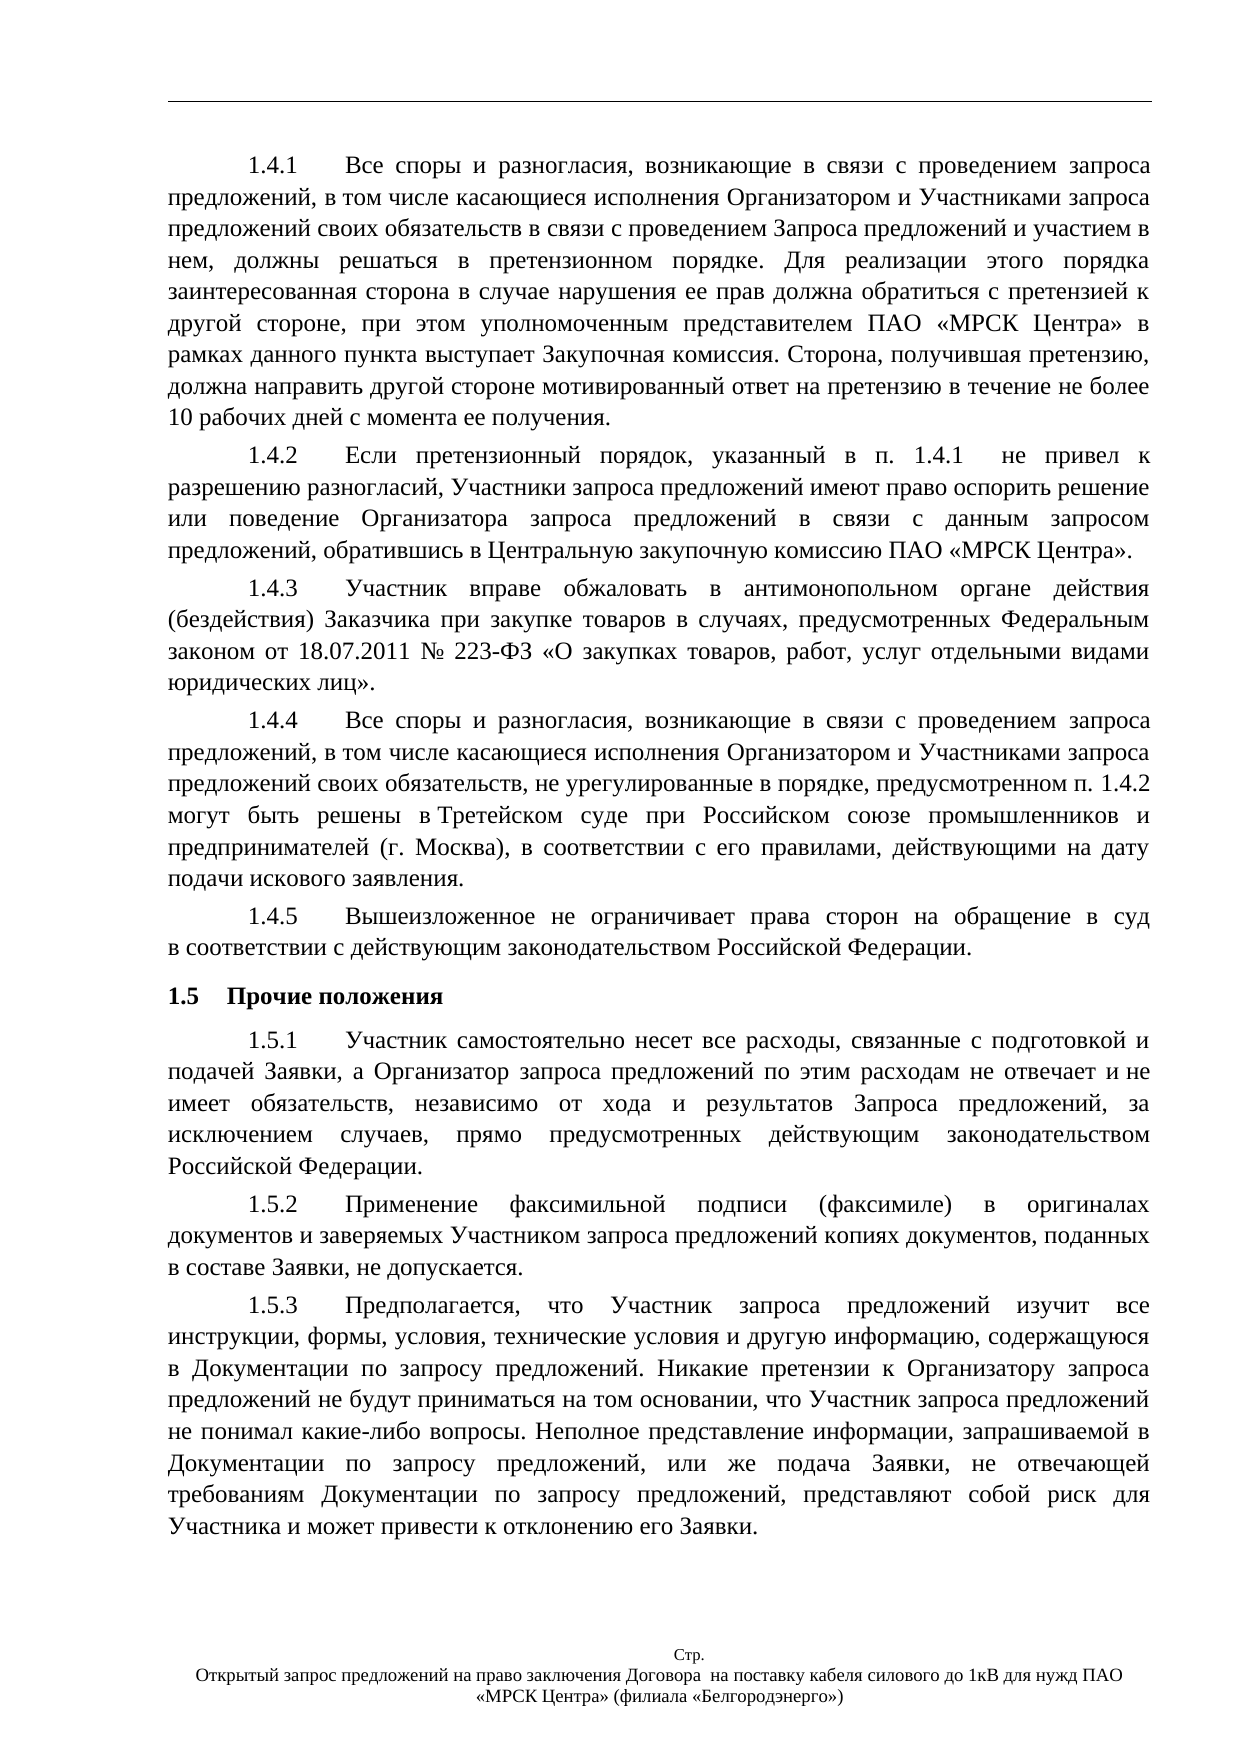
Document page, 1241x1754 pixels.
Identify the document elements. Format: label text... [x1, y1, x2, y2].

subtitle Прочие положения [168, 981, 1152, 1009]
list Предполагается, что Участник запроса предложений изучит все инструкции, формы, условия, технические условия и другую информацию, содержащуюся в Документации по запросу предложений. Никакие претензии к Организатору запроса предложений не будут приниматься на том основании, что Участник запроса предложений не понимал какие-либо вопросы. Неполное представление информации, запрашиваемой в Документации по запросу предложений, или же подача Заявки, не отвечающей требованиям Документации по запросу предложений, представляют собой риск для Участника и может привести к отклонению его Заявки. [168, 1290, 1150, 1539]
list Вышеизложенное не ограничивает права сторон на обращение в суд в соответствии с действующим законодательством Российской Федерации. [168, 901, 1150, 961]
list Все споры и разногласия, возникающие в связи с проведением запроса предложений, в том числе касающиеся исполнения Организатором и Участниками запроса предложений своих обязательств в связи с проведением Запроса предложений и участием в нем, должны решаться в претензионном порядке. Для реализации этого порядка заинтересованная сторона в случае нарушения ее прав должна обратиться с претензией к другой стороне, при этом уполномоченным представителем ПАО «МРСК Центра» в рамках данного пункта выступает Закупочная комиссия. Сторона, получившая претензию, должна направить другой стороне мотивированный ответ на претензию в течение не более 10 рабочих дней с момента ее получения. [168, 150, 1150, 431]
list Участник самостоятельно несет все расходы, связанные с подготовкой и подачей Заявки, а Организатор запроса предложений по этим расходам не отвечает и не имеет обязательств, независимо от хода и результатов Запроса предложений, за исключением случаев, прямо предусмотренных действующим законодательством Российской Федерации. [168, 1025, 1150, 1180]
list Применение факсимильной подписи (факсимиле) в оригиналах документов и заверяемых Участником запроса предложений копиях документов, поданных в составе Заявки, не допускается. [168, 1189, 1150, 1281]
list Участник вправе обжаловать в антимонопольном органе действия (бездействия) Заказчика при закупке товаров в случаях, предусмотренных Федеральным законом от 18.07.2011 № 223-ФЗ «О закупках товаров, работ, услуг отдельными видами юридических лиц». [168, 573, 1150, 696]
